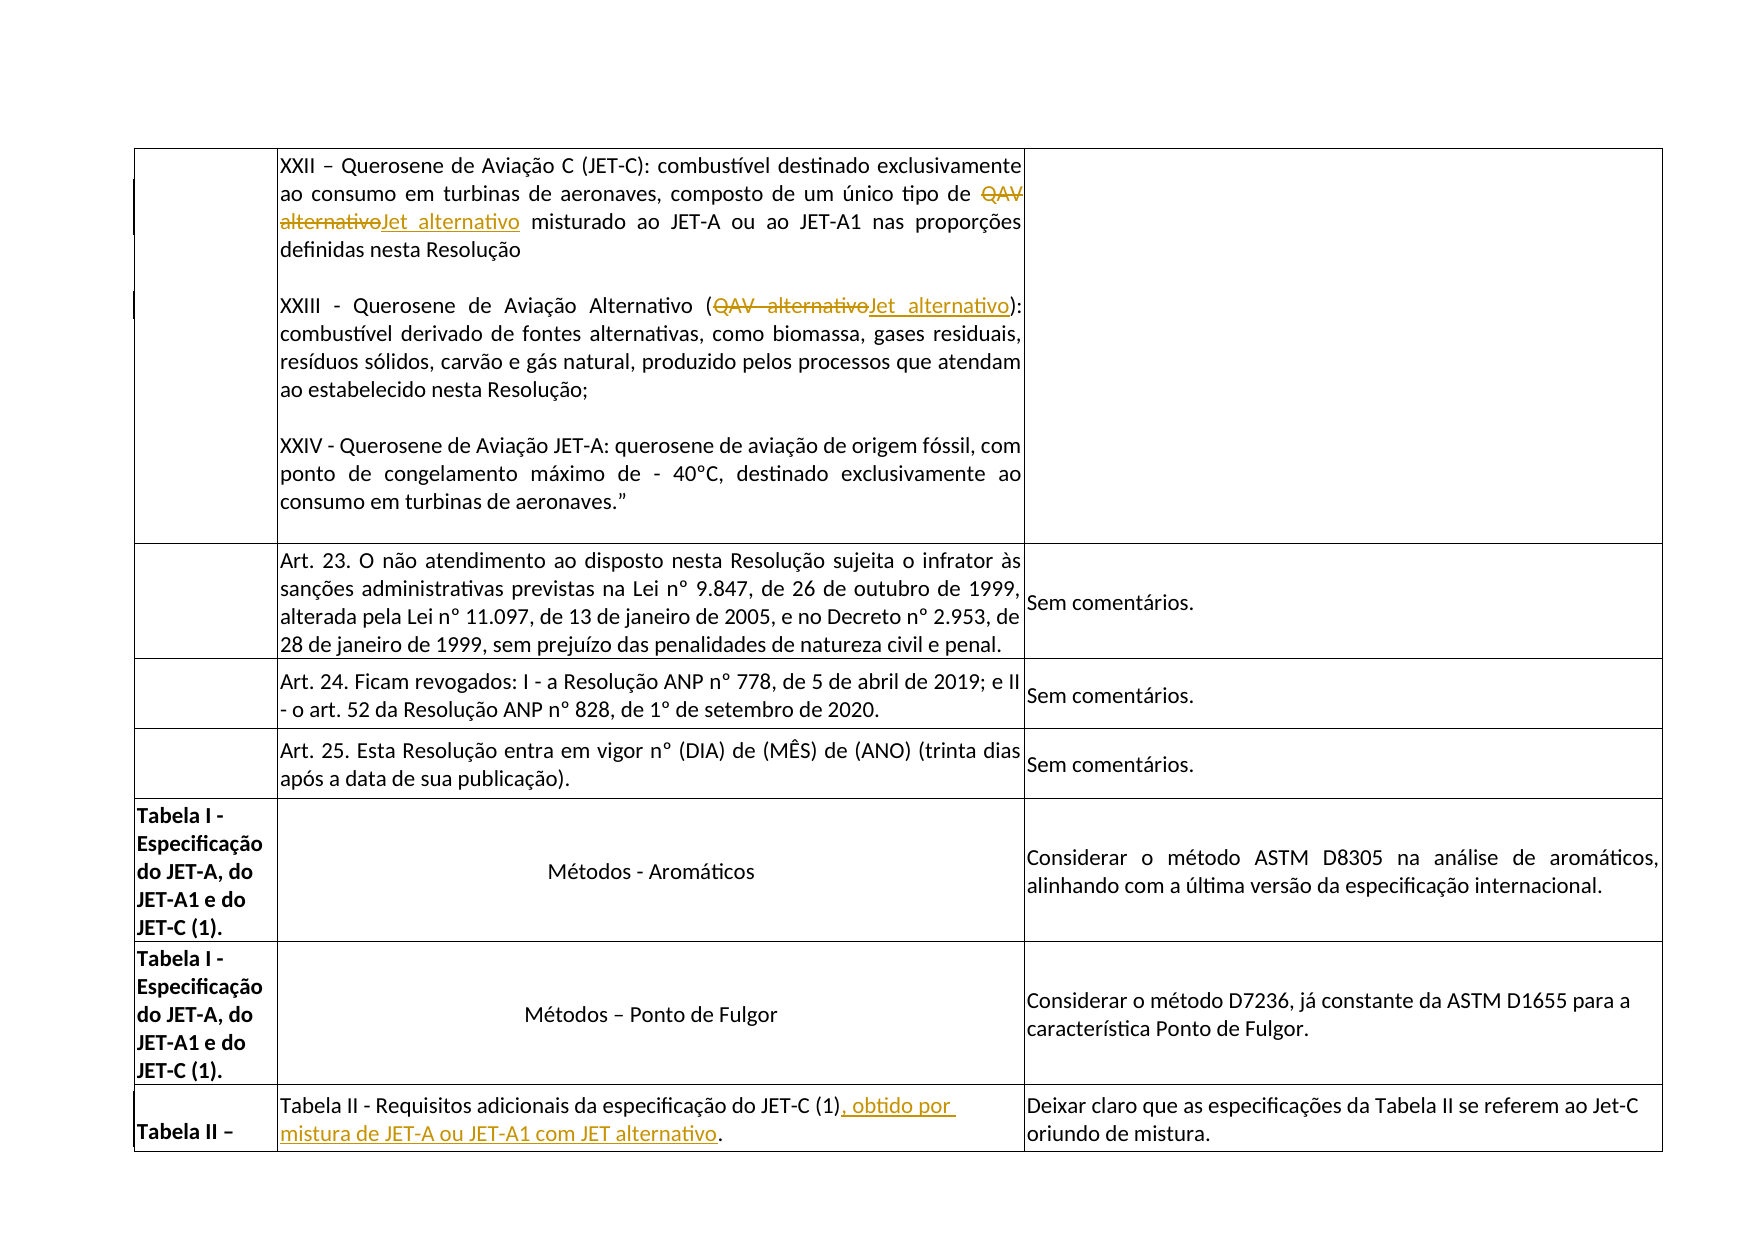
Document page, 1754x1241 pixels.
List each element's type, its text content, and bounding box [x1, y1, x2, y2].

table_cell Sem comentários. [1025, 544, 1662, 658]
table_cell Tabela I - Especificação do JET-A, do JET-A1 e do JET-C (1). [135, 942, 277, 1084]
table_cell [135, 659, 277, 728]
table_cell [278, 149, 1024, 543]
table_cell Sem comentários. [1025, 729, 1662, 798]
table_cell Métodos - Aromáticos [278, 799, 1024, 941]
table_cell Métodos – Ponto de Fulgor [278, 942, 1024, 1084]
table_cell Art. 25. Esta Resolução entra em vigor nº (DIA) de (MÊS) de (ANO) (trinta dias após a data de sua publicação). [278, 729, 1024, 798]
table_cell Tabela II – Título [135, 1085, 277, 1151]
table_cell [278, 1085, 1024, 1151]
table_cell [1025, 149, 1662, 543]
table_cell Art. 23. O não atendimento ao disposto nesta Resolução sujeita o infrator às sanções administrativas previstas na Lei nº 9.847, de 26 de outubro de 1999, alterada pela Lei nº 11.097, de 13 de janeiro de 2005, e no Decreto nº 2.953, de 28 de janeiro de 1999, sem prejuízo das penalidades de natureza civil e penal. [278, 544, 1024, 658]
table_cell Tabela I - Especificação do JET-A, do JET-A1 e do JET-C (1). [135, 799, 277, 941]
table_cell Art. 24. Ficam revogados: I - a Resolução ANP nº 778, de 5 de abril de 2019; e II - o art. 52 da Resolução ANP nº 828, de 1º de setembro de 2020. [278, 659, 1024, 728]
table_cell Sem comentários. [1025, 659, 1662, 728]
table_cell [135, 544, 277, 658]
table_cell [135, 729, 277, 798]
table_cell Considerar o método ASTM D8305 na análise de aromáticos, alinhando com a última versão da especificação internacional. [1025, 799, 1662, 941]
table_cell Considerar o método D7236, já constante da ASTM D1655 para a característica Ponto de Fulgor. [1025, 942, 1662, 1084]
table_cell [135, 149, 277, 543]
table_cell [1025, 1085, 1662, 1151]
